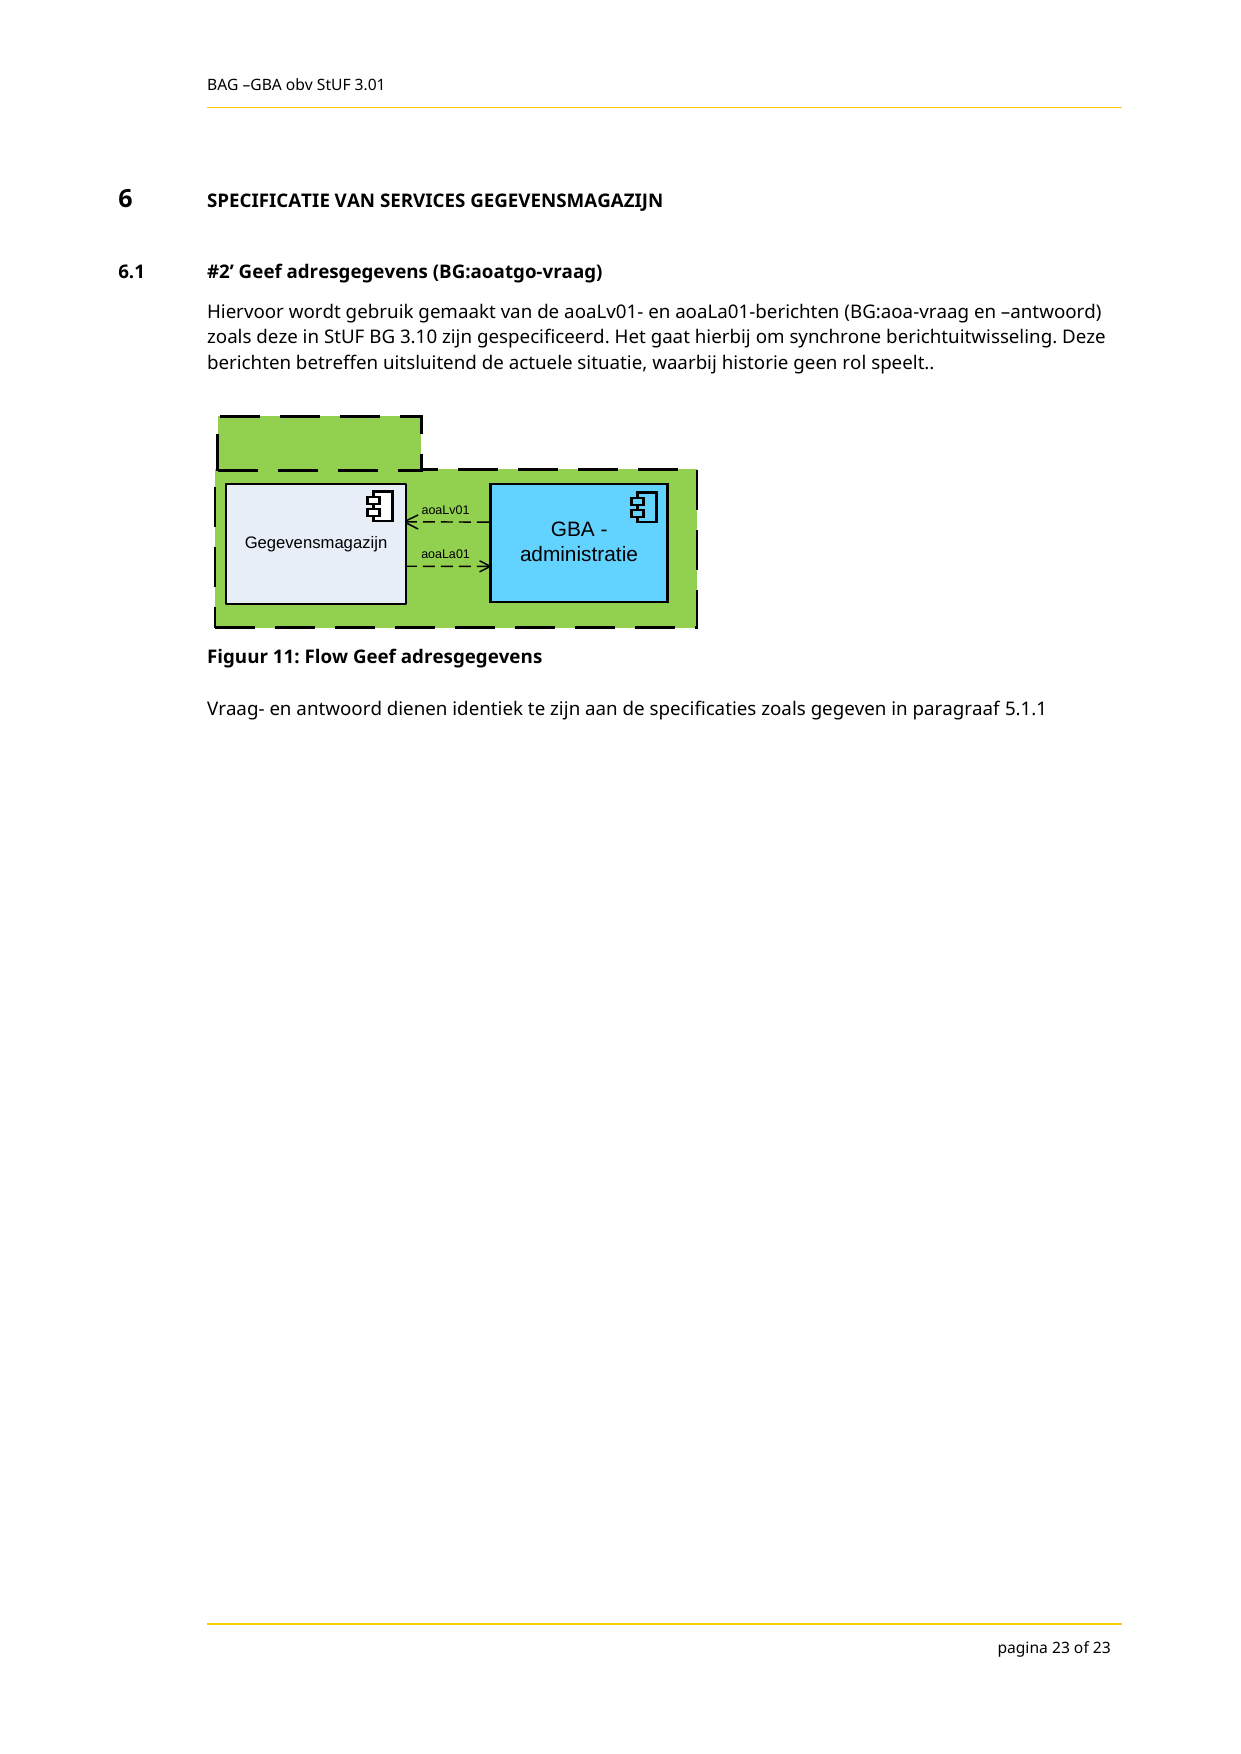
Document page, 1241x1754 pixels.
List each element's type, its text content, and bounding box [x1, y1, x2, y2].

subtitle #2’ Geef adresgegevens (BG:aoatgo-vraag) [118, 252, 1122, 286]
subtitle Specificatie van services Gegevensmagazijn [118, 177, 1122, 215]
text Hiervoor wordt gebruik gemaakt van de aoaLv01- en aoaLa01-berichten (BG:aoa-vraag en –antwoord) zoals deze in StUF BG 3.10 zijn gespecificeerd. Het gaat hierbij om synchrone berichtuitwisseling. Deze berichten betreffen uitsluitend de actuele situatie, waarbij historie geen rol speelt.. [207, 298, 1122, 374]
text Vraag- en antwoord dienen identiek te zijn aan de specificaties zoals gegeven in paragraaf 5.1.1 [207, 695, 1122, 720]
